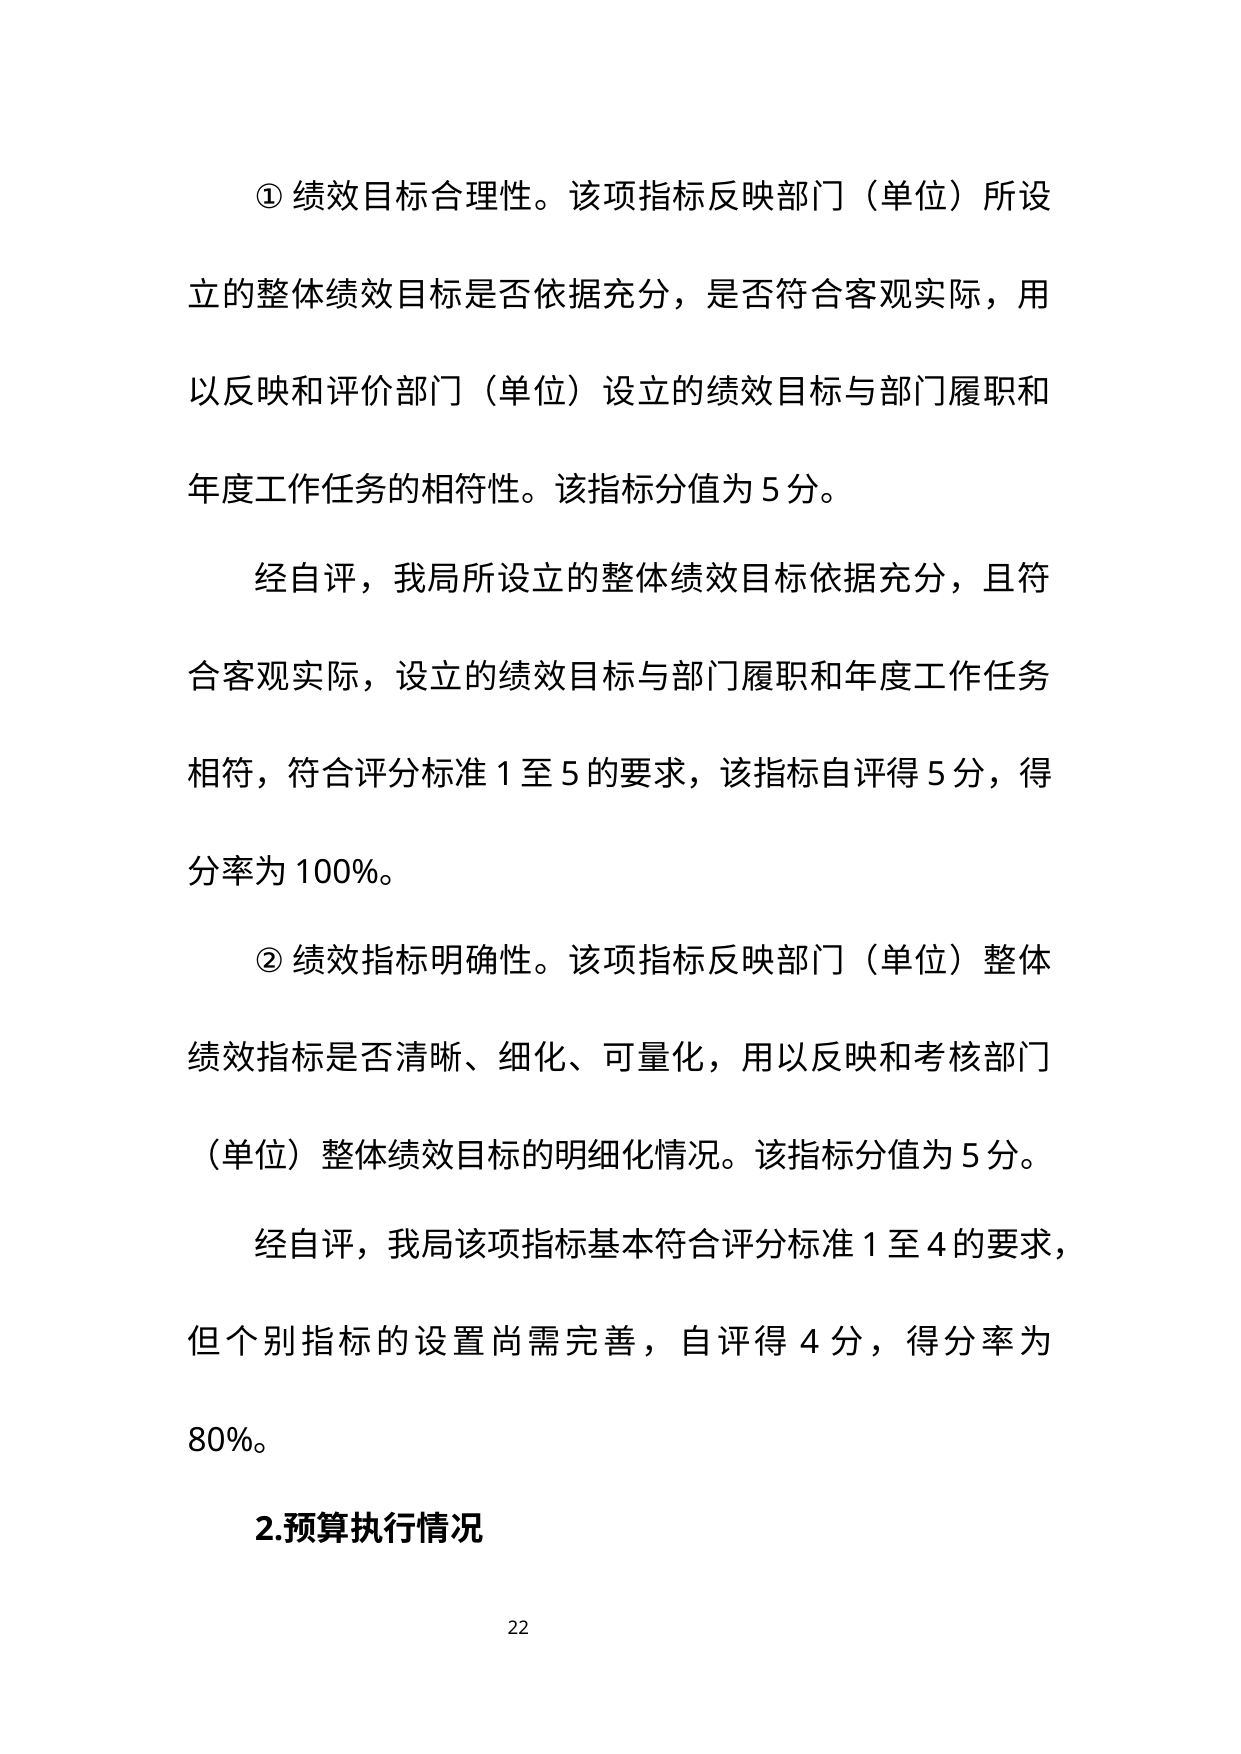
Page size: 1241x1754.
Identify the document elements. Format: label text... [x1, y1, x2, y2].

text 经自评，我局该项指标基本符合评分标准1至4的要求，但个别指标的设置尚需完善，自评得4分，得分率为80%。 [187, 1209, 1053, 1469]
text ②绩效指标明确性。该项指标反映部门（单位）整体绩效指标是否清晰、细化、可量化，用以反映和考核部门（单位）整体绩效目标的明细化情况。该指标分值为5分。 [187, 925, 1053, 1185]
text ①绩效目标合理性。该项指标反映部门（单位）所设立的整体绩效目标是否依据充分，是否符合客观实际，用以反映和评价部门（单位）设立的绩效目标与部门履职和年度工作任务的相符性。该指标分值为5分。 [187, 162, 1053, 519]
text 经自评，我局所设立的整体绩效目标依据充分，且符合客观实际，设立的绩效目标与部门履职和年度工作任务相符，符合评分标准1至5的要求，该指标自评得5分，得分率为100%。 [187, 544, 1053, 901]
subtitle 2.预算执行情况 [187, 1494, 1053, 1559]
